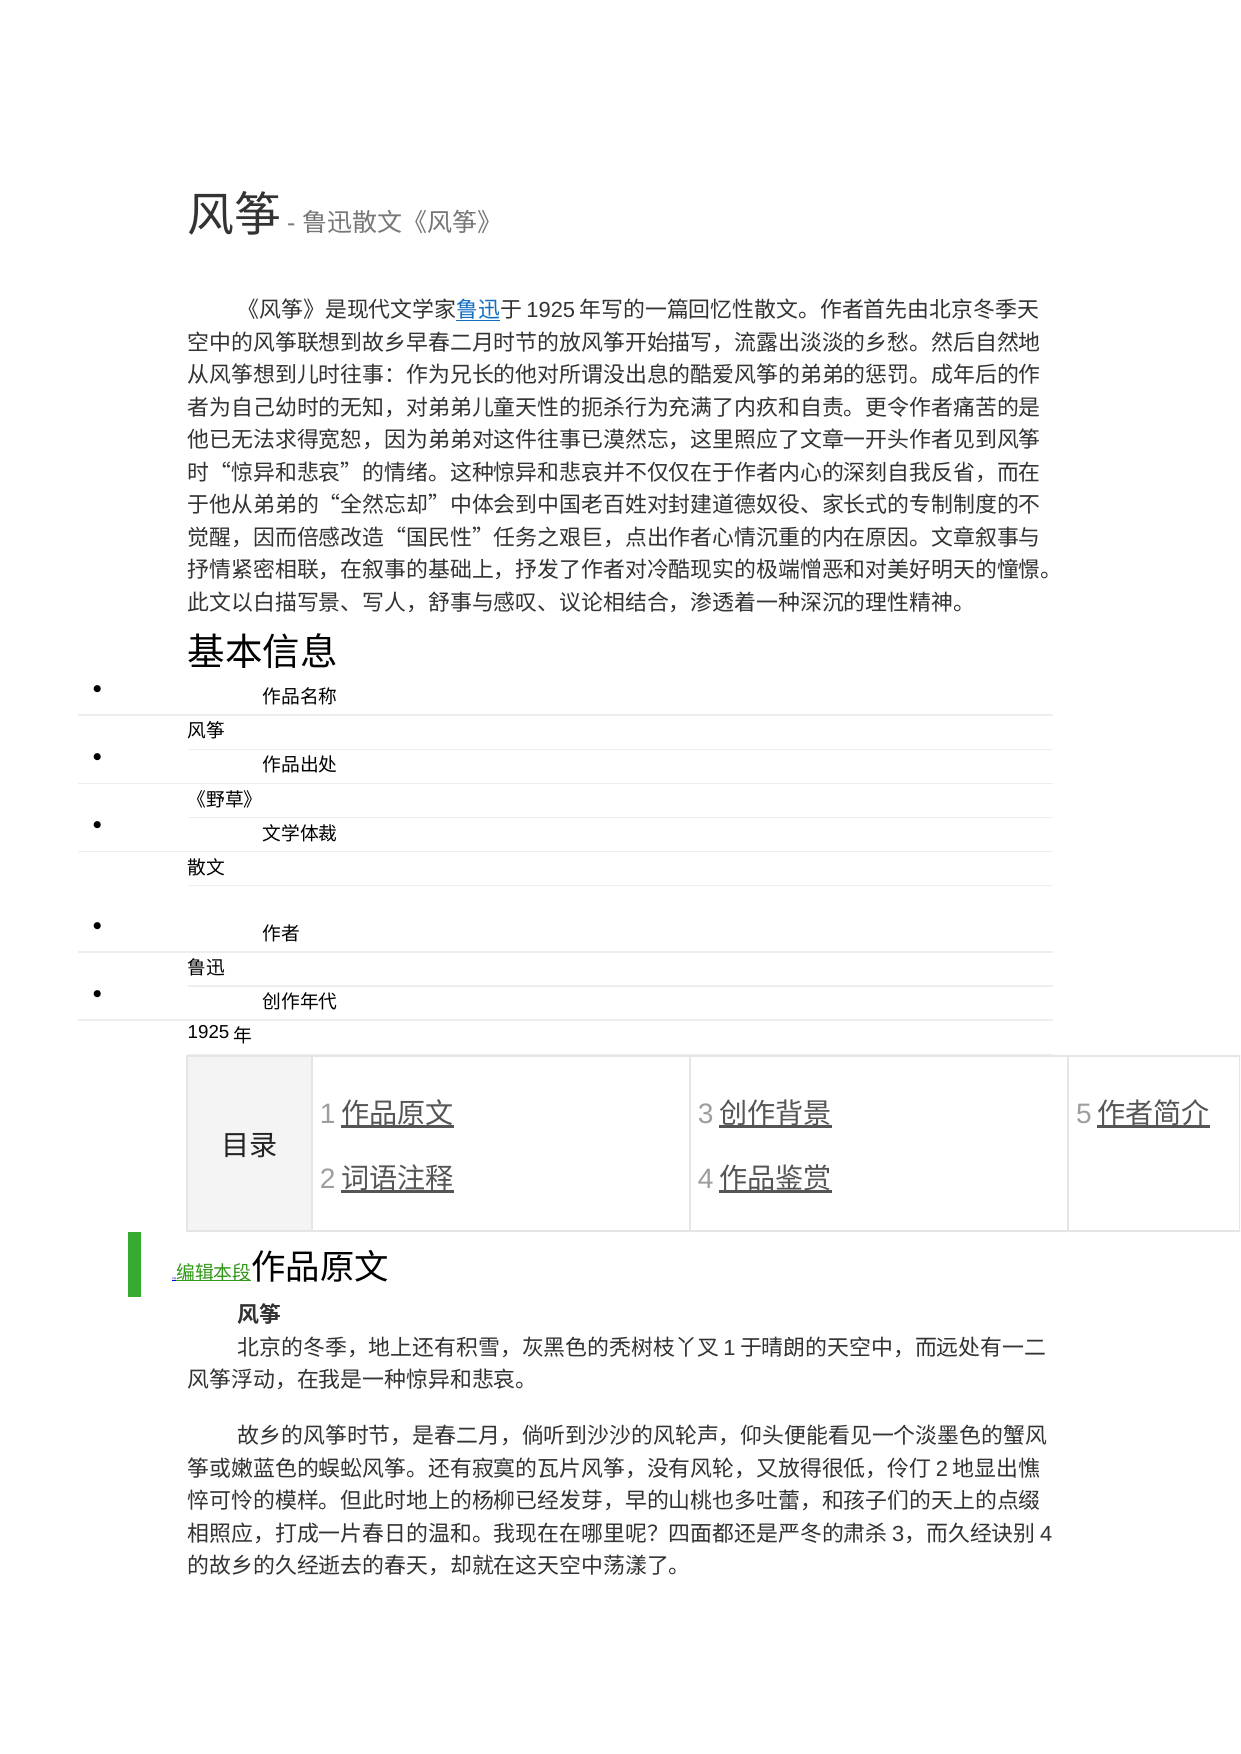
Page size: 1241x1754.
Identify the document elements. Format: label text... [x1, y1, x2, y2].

table_header 3创作背景 4作品鉴赏 [691, 1057, 1067, 1230]
list 创作年代 [78, 987, 1053, 1019]
text 北京的冬季，地上还有积雪，灰黑色的秃树枝丫叉1于晴朗的天空中，而远处有一二风筝浮动，在我是一种惊异和悲哀。 [187, 1329, 1053, 1394]
text 风筝 - 鲁迅散文《风筝》 [187, 162, 1053, 259]
text 《野草》 [187, 784, 1053, 818]
table_header 1作品原文 2词语注释 [313, 1057, 689, 1230]
text 1925年 [187, 1021, 1053, 1055]
text 《风筝》是现代文学家鲁迅于1925年写的一篇回忆性散文。作者首先由北京冬季天空中的风筝联想到故乡早春二月时节的放风筝开始描写，流露出淡淡的乡愁。然后自然地从风筝想到儿时往事：作为兄长的他对所谓没出息的酷爱风筝的弟弟的惩罚。成年后的作者为自己幼时的无知，对弟弟儿童天性的扼杀行为充满了内疚和自责。更令作者痛苦的是他已无法求得宽恕，因为弟弟对这件往事已漠然忘，这里照应了文章一开头作者见到风筝时“惊异和悲哀”的情绪。这种惊异和悲哀并不仅仅在于作者内心的深刻自我反省，而在于他从弟弟的“全然忘却”中体会到中国老百姓对封建道德奴役、家长式的专制制度的不觉醒，因而倍感改造“国民性”任务之艰巨，点出作者心情沉重的内在原因。文章叙事与抒情紧密相联，在叙事的基础上，抒发了作者对冷酷现实的极端憎恶和对美好明天的憧憬。此文以白描写景、写人，舒事与感叹、议论相结合，渗透着一种深沉的理性精神。 [187, 292, 1053, 617]
table_header 5作者简介 [1069, 1057, 1239, 1230]
text 鲁迅 [187, 953, 1053, 987]
list 作品名称 [78, 682, 1053, 714]
text 散文 [187, 852, 1053, 886]
text 折叠编辑本段作品原文 [141, 1232, 1053, 1297]
table_header 目录 [188, 1057, 311, 1230]
text 故乡的风筝时节，是春二月，倘听到沙沙的风轮声，仰头便能看见一个淡墨色的蟹风筝或嫩蓝色的蜈蚣风筝。还有寂寞的瓦片风筝，没有风轮，又放得很低，伶仃2地显出憔悴可怜的模样。但此时地上的杨柳已经发芽，早的山桃也多吐蕾，和孩子们的天上的点缀相照应，打成一片春日的温和。我现在在哪里呢？四面都还是严冬的肃杀3，而久经诀别4的故乡的久经逝去的春天，却就在这天空中荡漾了。 [187, 1418, 1053, 1580]
text 风筝 [187, 1297, 1053, 1329]
list 作品出处 [78, 750, 1053, 783]
list 作者 [78, 919, 1053, 951]
list 文学体裁 [78, 818, 1053, 851]
text 风筝 [187, 716, 1053, 750]
text 基本信息 [187, 617, 1053, 682]
